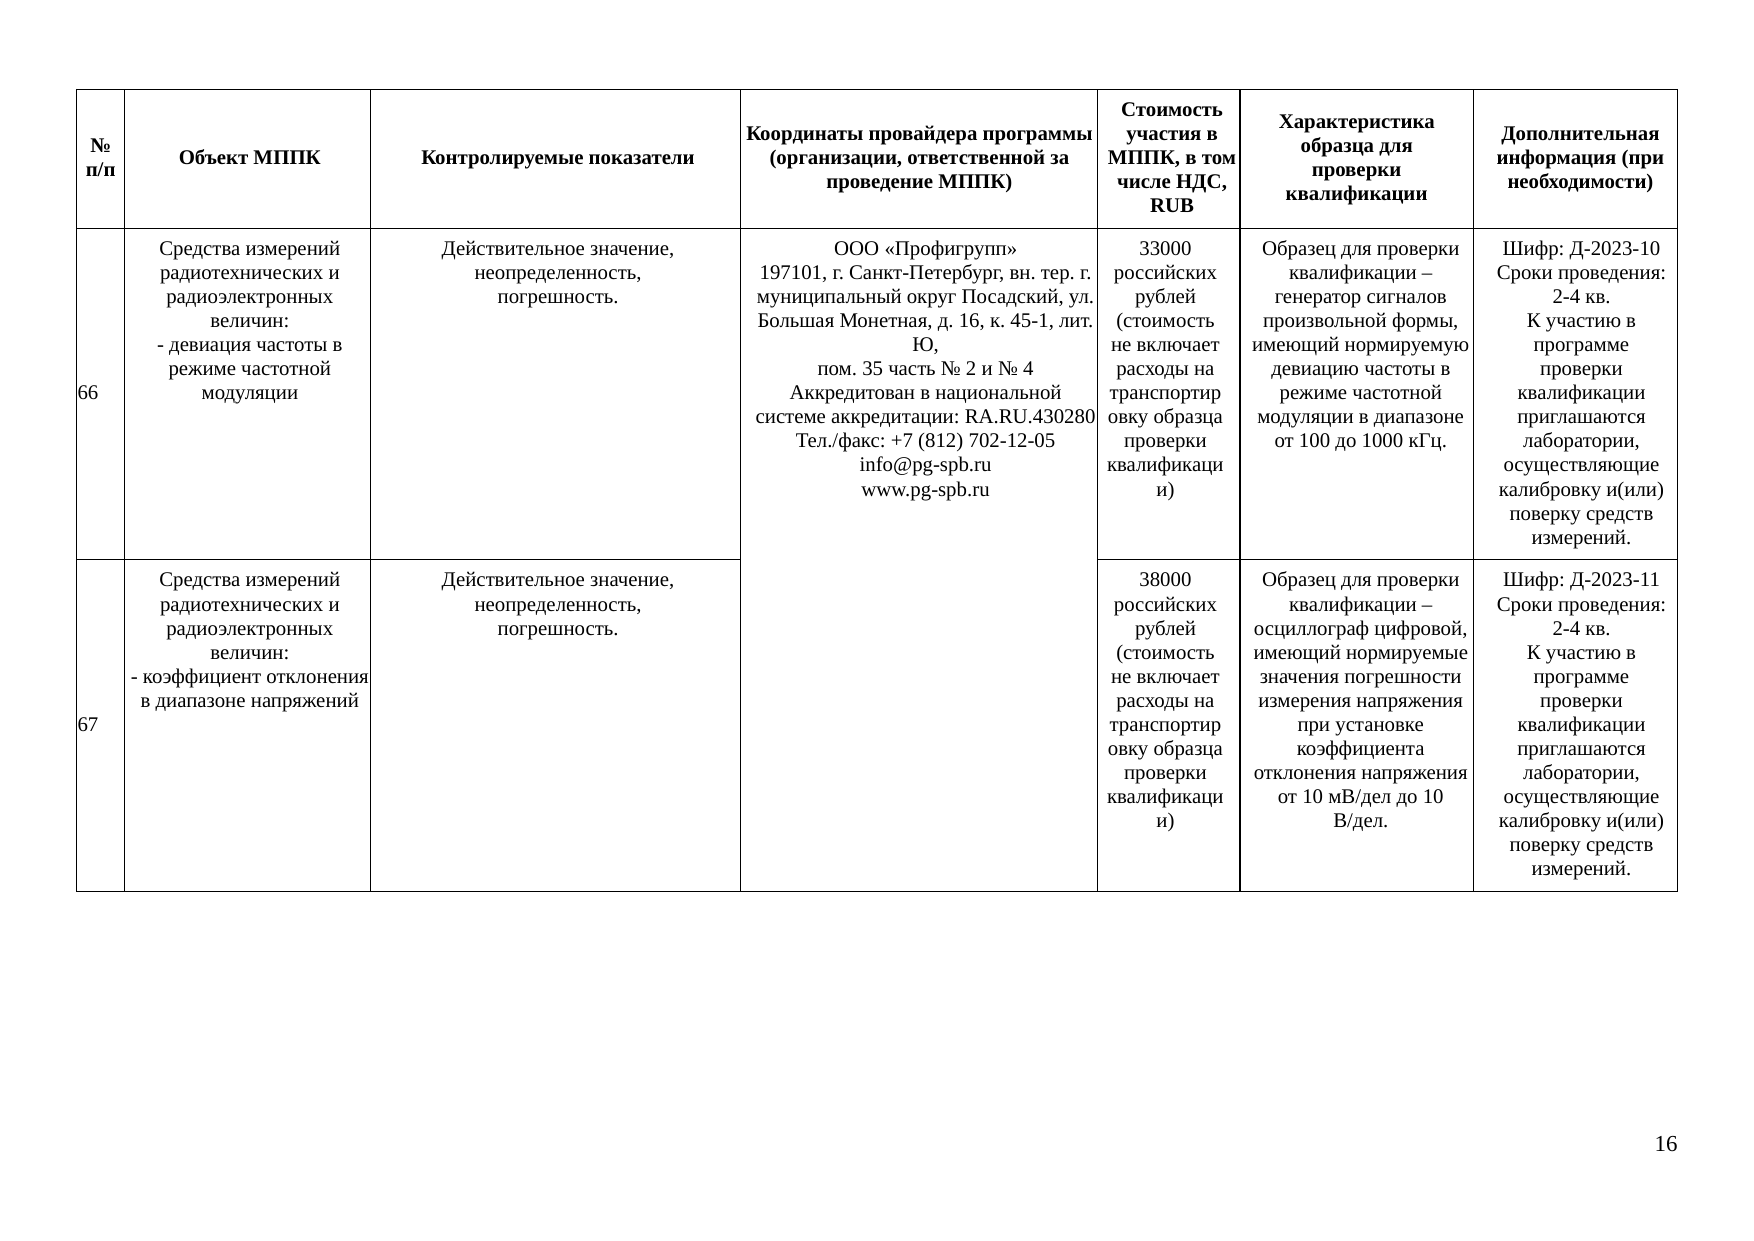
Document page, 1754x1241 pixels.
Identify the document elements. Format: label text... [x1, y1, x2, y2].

table_cell Средства измерений радиотехнических и радиоэлектронных величин: - девиация частоты в режиме частотной модуляции [125, 229, 370, 559]
table_cell [77, 560, 124, 891]
table_cell Действительное значение, неопределенность, погрешность. [371, 229, 740, 559]
table_cell Шифр: Д-2023-10 Сроки проведения: 2-4 кв. К участию в программе проверки квалификации приглашаются лаборатории, осуществляющие калибровку и(или) поверку средств измерений. [1474, 229, 1677, 559]
table_header Контролируемые показатели [371, 90, 740, 228]
table_cell Шифр: Д-2023-11 Сроки проведения: 2-4 кв. К участию в программе проверки квалификации приглашаются лаборатории, осуществляющие калибровку и(или) поверку средств измерений. [1474, 560, 1677, 891]
table_header Координаты провайдера программы (организации, ответственной за проведение МППК) [741, 90, 1097, 228]
table_cell 33000 российских рублей (стоимость не включает расходы на транспортировку образца проверки квалификации) [1098, 229, 1239, 559]
table_header Характеристика образца для проверки квалификации [1241, 90, 1473, 228]
table_cell Образец для проверки квалификации – генератор сигналов произвольной формы, имеющий нормируемую девиацию частоты в режиме частотной модуляции в диапазоне от 100 до 1000 кГц. [1241, 229, 1473, 559]
table_cell 38000 российских рублей (стоимость не включает расходы на транспортировку образца проверки квалификации) [1098, 560, 1239, 891]
table_cell Образец для проверки квалификации – осциллограф цифровой, имеющий нормируемые значения погрешности измерения напряжения при установке коэффициента отклонения напряжения от 10 мВ/дел до 10 В/дел. [1241, 560, 1473, 891]
table_header Стоимость участия в МППК, в том числе НДС, RUB [1098, 90, 1239, 228]
table_header Объект МППК [125, 90, 370, 228]
table_cell Средства измерений радиотехнических и радиоэлектронных величин: - коэффициент отклонения в диапазоне напряжений [125, 560, 370, 891]
table_header № п/п [77, 90, 124, 228]
table_header Дополнительная информация (при необходимости) [1474, 90, 1677, 228]
table_cell Действительное значение, неопределенность, погрешность. [371, 560, 740, 891]
table_cell [77, 229, 124, 559]
